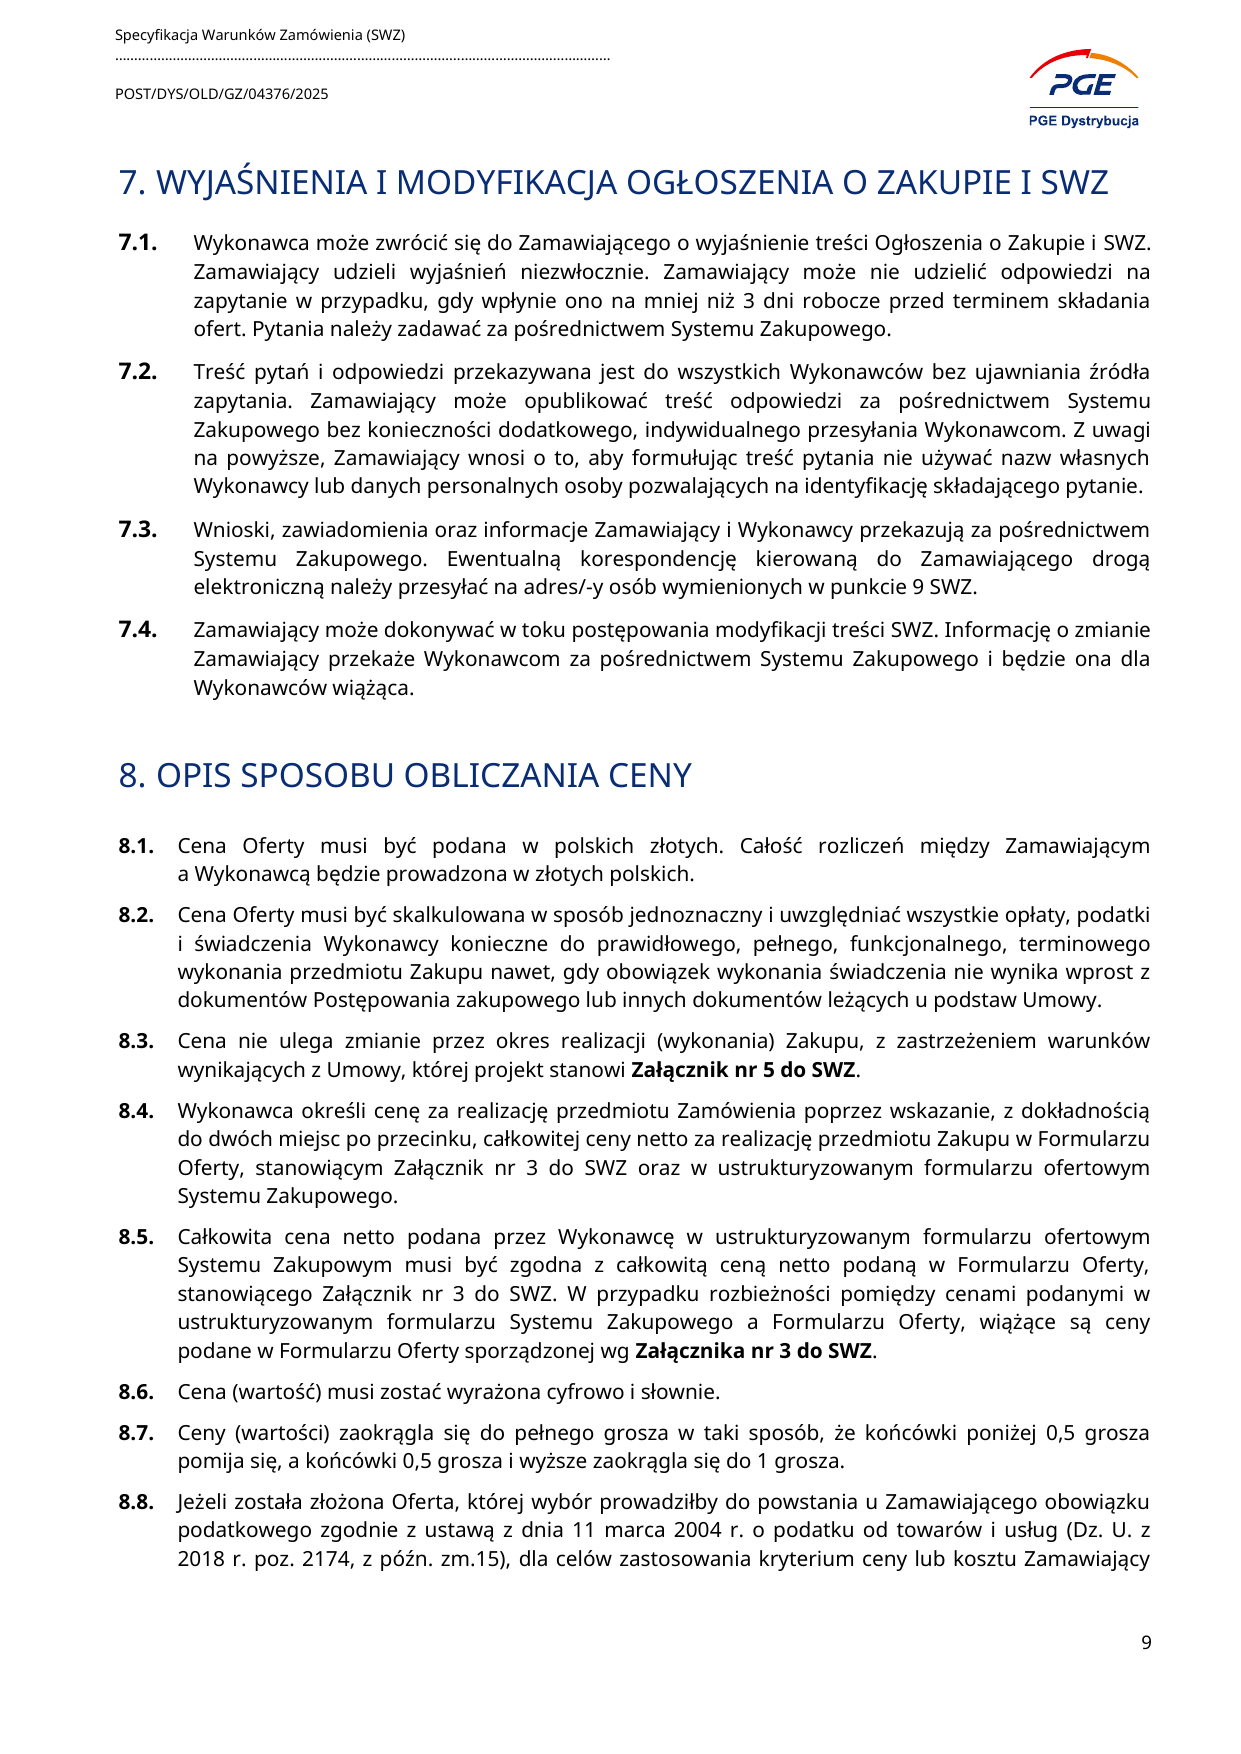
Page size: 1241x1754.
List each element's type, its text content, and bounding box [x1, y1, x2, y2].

list Wnioski, zawiadomienia oraz informacje Zamawiający i Wykonawcy przekazują za pośrednictwem Systemu Zakupowego. Ewentualną korespondencję kierowaną do Zamawiającego drogą elektroniczną należy przesyłać na adres/-y osób wymienionych w punkcie 9 SWZ. [118, 513, 1152, 601]
list Cena Oferty musi być podana w polskich złotych. Całość rozliczeń między Zamawiającym a Wykonawcą będzie prowadzona w złotych polskich. [118, 831, 1152, 888]
list Wykonawca określi cenę za realizację przedmiotu Zamówienia poprzez wskazanie, z dokładnością do dwóch miejsc po przecinku, całkowitej ceny netto za realizację przedmiotu Zakupu w Formularzu Oferty, stanowiącym Załącznik nr 3 do SWZ oraz w ustrukturyzowanym formularzu ofertowym Systemu Zakupowego. [118, 1096, 1152, 1209]
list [118, 1487, 1152, 1572]
list Treść pytań i odpowiedzi przekazywana jest do wszystkich Wykonawców bez ujawniania źródła zapytania. Zamawiający może opublikować treść odpowiedzi za pośrednictwem Systemu Zakupowego bez konieczności dodatkowego, indywidualnego przesyłania Wykonawcom. Z uwagi na powyższe, Zamawiający wnosi o to, aby formułując treść pytania nie używać nazw własnych Wykonawcy lub danych personalnych osoby pozwalających na identyfikację składającego pytanie. [118, 355, 1152, 500]
list Wykonawca może zwrócić się do Zamawiającego o wyjaśnienie treści Ogłoszenia o Zakupie i SWZ. Zamawiający udzieli wyjaśnień niezwłocznie. Zamawiający może nie udzielić odpowiedzi na zapytanie w przypadku, gdy wpłynie ono na mniej niż 3 dni robocze przed terminem składania ofert. Pytania należy zadawać za pośrednictwem Systemu Zakupowego. [118, 226, 1152, 343]
list Całkowita cena netto podana przez Wykonawcę w ustrukturyzowanym formularzu ofertowym Systemu Zakupowym musi być zgodna z całkowitą ceną netto podaną w Formularzu Oferty, stanowiącego Załącznik nr 3 do SWZ. W przypadku rozbieżności pomiędzy cenami podanymi w ustrukturyzowanym formularzu Systemu Zakupowego a Formularzu Oferty, wiążące są ceny podane w Formularzu Oferty sporządzonej wg Załącznika nr 3 do SWZ. [118, 1222, 1152, 1364]
subtitle OPIS SPOSOBU OBLICZANIA CENY [118, 751, 1152, 797]
list Cena (wartość) musi zostać wyrażona cyfrowo i słownie. [118, 1377, 1152, 1405]
list Cena Oferty musi być skalkulowana w sposób jednoznaczny i uwzględniać wszystkie opłaty, podatki i świadczenia Wykonawcy konieczne do prawidłowego, pełnego, funkcjonalnego, terminowego wykonania przedmiotu Zakupu nawet, gdy obowiązek wykonania świadczenia nie wynika wprost z dokumentów Postępowania zakupowego lub innych dokumentów leżących u podstaw Umowy. [118, 900, 1152, 1014]
subtitle WYJAŚNIENIA I MODYFIKACJA OGŁOSZENIA O ZAKUPIE I SWZ [118, 159, 1152, 204]
list Ceny (wartości) zaokrągla się do pełnego grosza w taki sposób, że końcówki poniżej 0,5 grosza pomija się, a końcówki 0,5 grosza i wyższe zaokrągla się do 1 grosza. [118, 1418, 1152, 1474]
list Cena nie ulega zmianie przez okres realizacji (wykonania) Zakupu, z zastrzeżeniem warunków wynikających z Umowy, której projekt stanowi Załącznik nr 5 do SWZ. [118, 1026, 1152, 1083]
list Zamawiający może dokonywać w toku postępowania modyfikacji treści SWZ. Informację o zmianie Zamawiający przekaże Wykonawcom za pośrednictwem Systemu Zakupowego i będzie ona dla Wykonawców wiążąca. [118, 613, 1152, 701]
